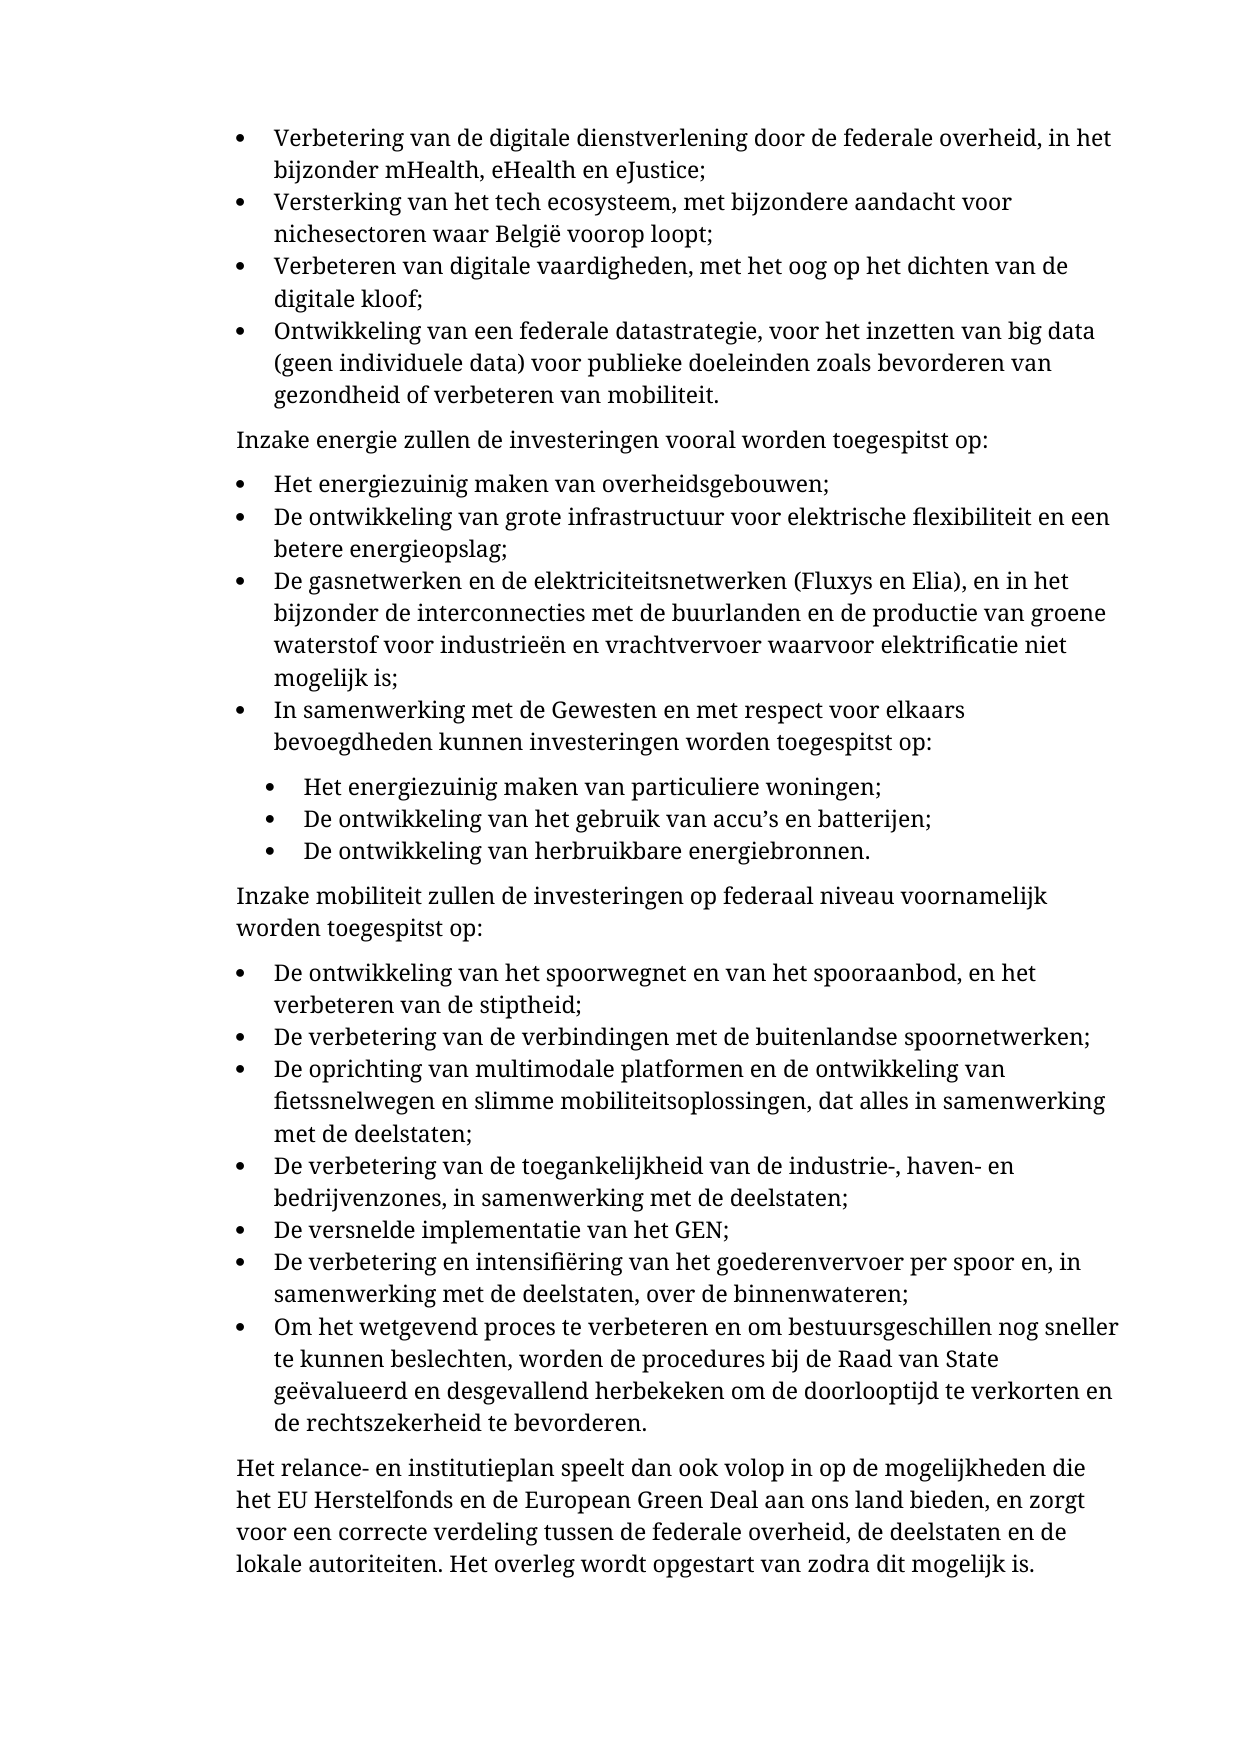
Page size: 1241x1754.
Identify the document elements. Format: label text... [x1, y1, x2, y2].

list De gasnetwerken en de elektriciteitsnetwerken (Fluxys en Elia), en in het bijzonder de interconnecties met de buurlanden en de productie van groene waterstof voor industrieën en vrachtvervoer waarvoor elektrificatie niet mogelijk is; [236, 565, 1122, 693]
list De oprichting van multimodale platformen en de ontwikkeling van fietssnelwegen en slimme mobiliteitsoplossingen, dat alles in samenwerking met de deelstaten; [236, 1053, 1122, 1149]
list Het energiezuinig maken van overheidsgebouwen; [236, 468, 1122, 500]
text Inzake mobiliteit zullen de investeringen op federaal niveau voornamelijk worden toegespitst op: [236, 880, 1122, 943]
list In samenwerking met de Gewesten en met respect voor elkaars bevoegdheden kunnen investeringen worden toegespitst op: [236, 694, 1122, 757]
list De ontwikkeling van herbruikbare energiebronnen. [266, 835, 1122, 866]
list De versnelde implementatie van het GEN; [236, 1214, 1122, 1245]
list Verbeteren van digitale vaardigheden, met het oog op het dichten van de digitale kloof; [236, 250, 1122, 314]
list Het energiezuinig maken van particuliere woningen; [266, 771, 1122, 802]
list De verbetering van de verbindingen met de buitenlandse spoornetwerken; [236, 1021, 1122, 1052]
list Om het wetgevend proces te verbeteren en om bestuursgeschillen nog sneller te kunnen beslechten, worden de procedures bij de Raad van State geëvalueerd en desgevallend herbekeken om de doorlooptijd te verkorten en de rechtszekerheid te bevorderen. [236, 1311, 1122, 1438]
list Ontwikkeling van een federale datastrategie, voor het inzetten van big data (geen individuele data) voor publieke doeleinden zoals bevorderen van gezondheid of verbeteren van mobiliteit. [236, 315, 1122, 410]
list De verbetering van de toegankelijkheid van de industrie-, haven- en bedrijvenzones, in samenwerking met de deelstaten; [236, 1150, 1122, 1213]
list De ontwikkeling van het spoorwegnet en van het spooraanbod, en het verbeteren van de stiptheid; [236, 957, 1122, 1020]
text Inzake energie zullen de investeringen vooral worden toegespitst op: [236, 424, 1122, 455]
list De verbetering en intensifiëring van het goederenvervoer per spoor en, in samenwerking met de deelstaten, over de binnenwateren; [236, 1246, 1122, 1310]
list De ontwikkeling van grote infrastructuur voor elektrische flexibiliteit en een betere energieopslag; [236, 501, 1122, 564]
list Verbetering van de digitale dienstverlening door de federale overheid, in het bijzonder mHealth, eHealth en eJustice; [236, 122, 1122, 185]
text Het relance- en institutieplan speelt dan ook volop in op de mogelijkheden die het EU Herstelfonds en de European Green Deal aan ons land bieden, en zorgt voor een correcte verdeling tussen de federale overheid, de deelstaten en de lokale autoriteiten. Het overleg wordt opgestart van zodra dit mogelijk is. [236, 1452, 1122, 1580]
list De ontwikkeling van het gebruik van accu’s en batterijen; [266, 803, 1122, 834]
list Versterking van het tech ecosysteem, met bijzondere aandacht voor nichesectoren waar België voorop loopt; [236, 186, 1122, 249]
